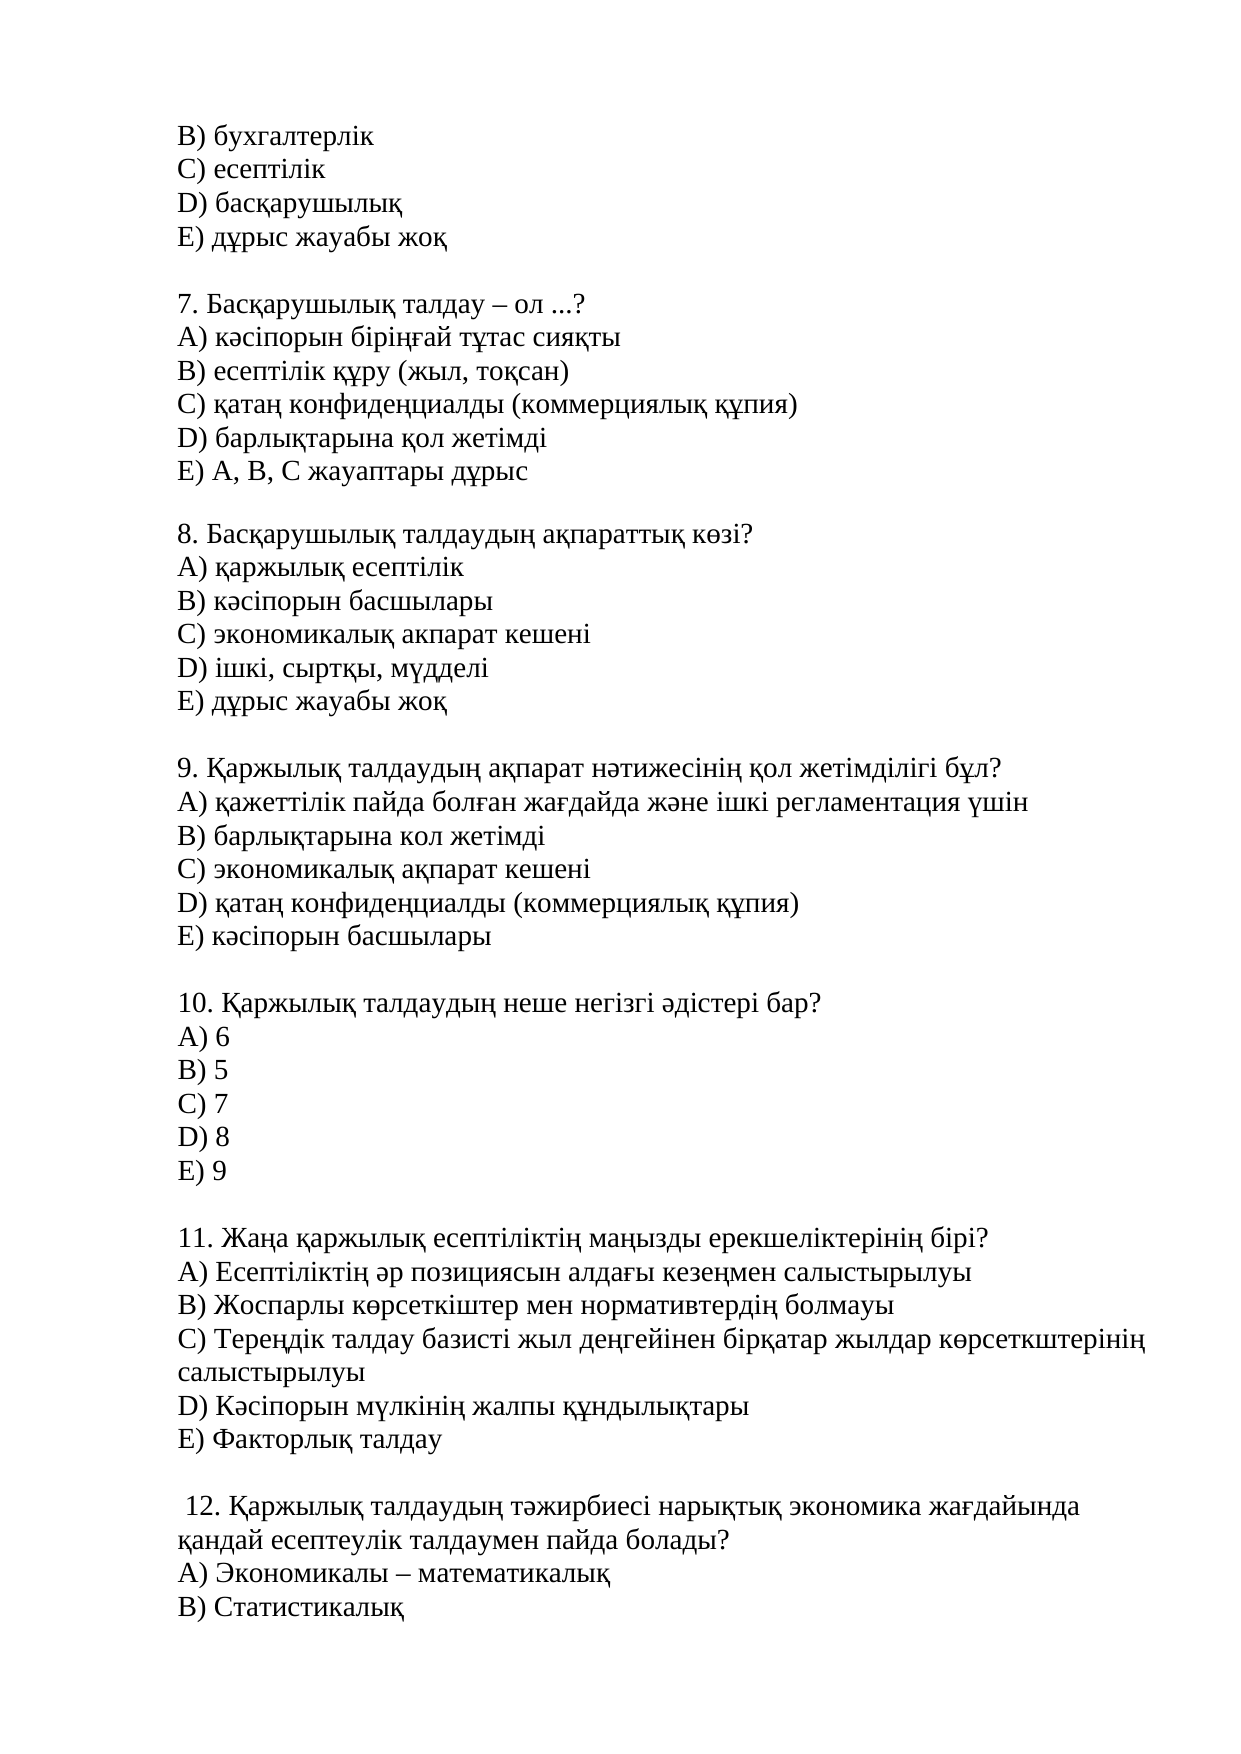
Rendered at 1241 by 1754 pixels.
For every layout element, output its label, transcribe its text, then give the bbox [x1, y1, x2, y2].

text В) Жоспарлы көрсеткіштер мен нормативтердің болмауы [177, 1287, 1152, 1321]
text B) барлықтарына кол жетімді [148, 818, 1152, 851]
text 9. Қаржылық талдаудың ақпарат нәтижесінің қол жетімділігі бұл? [148, 751, 1152, 784]
text 7. Басқарушылық талдау – ол ...? [148, 286, 1152, 319]
text D) басқарушылық [148, 185, 1152, 219]
text E) кәсіпорын басшылары [148, 918, 1152, 952]
text C) экономикалық ақпарат кешені [148, 851, 1152, 885]
text E) А, В, С жауаптары дұрыс [148, 453, 1152, 487]
text В) Статистикалық [177, 1589, 1152, 1623]
text С) 7 [177, 1086, 1152, 1119]
text A) кәсіпорын біріңғай тұтас сияқты [148, 319, 1152, 353]
text D) барлықтарына қол жетімді [148, 420, 1152, 453]
text C) экономикалық акпарат кешені [148, 616, 1152, 650]
text D) ішкі, сыртқы, мүдделі [148, 650, 1152, 683]
text D) 8 [177, 1119, 1152, 1153]
text C) есептілік [148, 152, 1152, 185]
text B) кәсіпорын басшылары [148, 583, 1152, 616]
text А) Есептіліктің әр позициясын алдағы кезеңмен салыстырылуы [177, 1254, 1152, 1287]
text В) 5 [177, 1052, 1152, 1086]
text А) 6 [177, 1019, 1152, 1052]
text А) Экономикалы – математикалық [177, 1556, 1152, 1589]
text E) дұрыс жауабы жоқ [148, 683, 1152, 717]
text A) қажеттілік пайда болған жағдайда және ішкі регламентация үшін [148, 784, 1152, 818]
text E) дұрыс жауабы жоқ [148, 219, 1152, 252]
list 12. Қаржылық талдаудың тәжирбиесі нарықтық экономика жағдайында қандай есептеулік талдаумен пайда болады? [177, 1488, 1152, 1556]
text C) қатаң конфидеңциалды (коммерциялық құпия) [148, 386, 1152, 420]
text Е) Факторлық талдау [177, 1421, 1152, 1455]
text D) қатаң конфидеңциалды (коммерциялық құпия) [148, 885, 1152, 918]
text D) Кәсіпорын мүлкінің жалпы құндылықтары [177, 1388, 1152, 1421]
text A) қаржылық есептілік [148, 549, 1152, 583]
text 10. Қаржылық талдаудың неше негізгі әдістері бар? [177, 985, 1152, 1019]
text Е) 9 [177, 1153, 1152, 1187]
text 11. Жаңа қаржылық есептіліктің маңызды ерекшеліктерінің бірі? [177, 1220, 1152, 1254]
text B) бухгалтерлік [148, 118, 1152, 152]
text B) есептілік құру (жыл, тоқсан) [148, 353, 1152, 386]
text 8. Басқарушылық талдаудың ақпараттық көзі? [148, 516, 1152, 549]
text С) Тереңдік талдау базисті жыл деңгейінен бірқатар жылдар көрсеткштерінің салыстырылуы [177, 1321, 1152, 1388]
